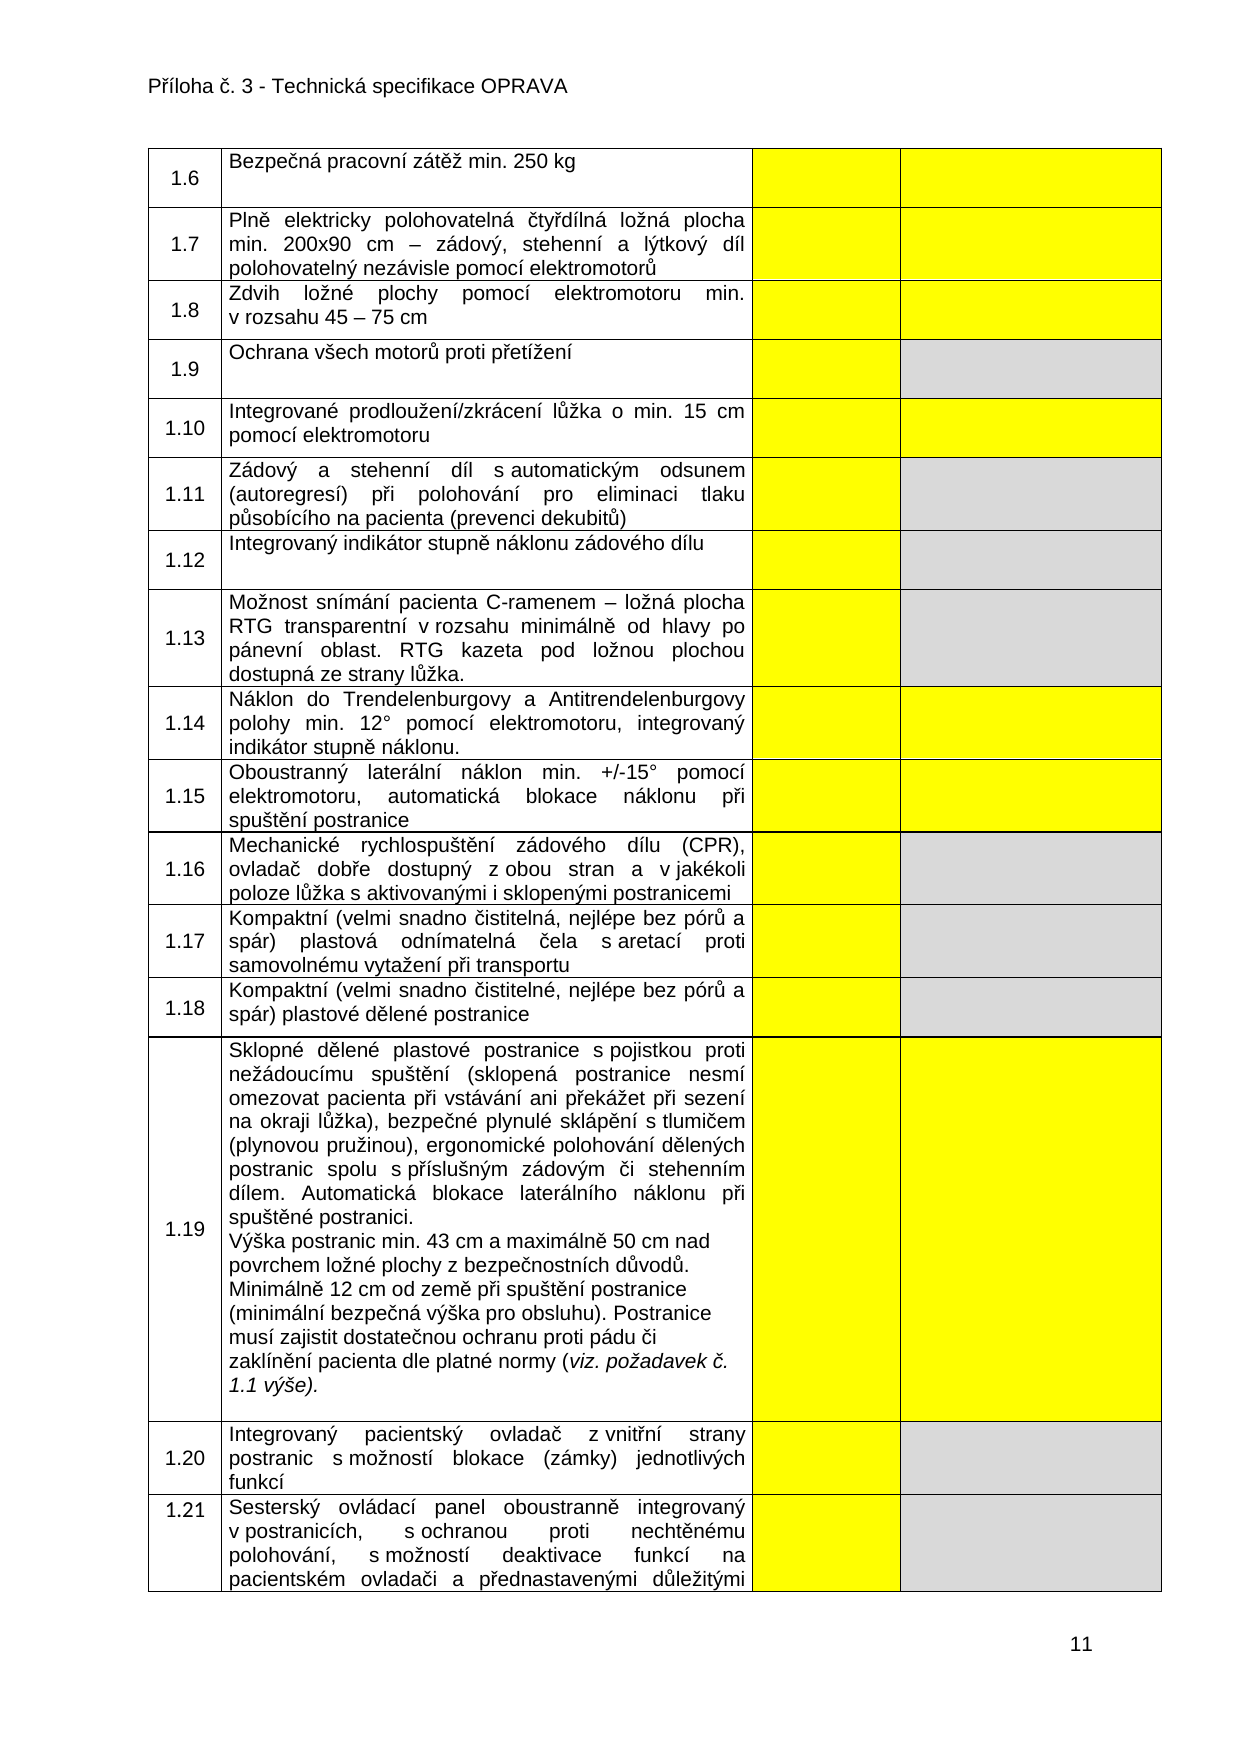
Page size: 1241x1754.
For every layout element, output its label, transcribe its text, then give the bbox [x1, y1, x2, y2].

table_cell [753, 833, 900, 904]
table_cell [753, 905, 900, 977]
table_cell 1.18 [149, 978, 221, 1036]
table_cell [753, 687, 900, 758]
table_cell [753, 1038, 900, 1421]
table_cell Zádový a stehenní díl s automatickým odsunem (autoregresí) při polohování pro eliminaci tlaku působícího na pacienta (prevenci dekubitů) [222, 458, 752, 530]
table_cell [901, 208, 1161, 279]
table_cell [901, 1422, 1161, 1494]
table_cell 1.21 [149, 1495, 221, 1591]
table_cell Oboustranný laterální náklon min. +/-15° pomocí elektromotoru, automatická blokace náklonu při spuštění postranice [222, 760, 752, 831]
table_cell [753, 590, 900, 686]
table_cell [901, 281, 1161, 339]
table_cell 1.8 [149, 281, 221, 339]
table_cell Zdvih ložné plochy pomocí elektromotoru min. v rozsahu 45 – 75 cm [222, 281, 752, 339]
table_cell [901, 760, 1161, 831]
table_cell [901, 978, 1161, 1036]
table_cell Možnost snímání pacienta C-ramenem – ložná plocha RTG transparentní v rozsahu minimálně od hlavy po pánevní oblast. RTG kazeta pod ložnou plochou dostupná ze strany lůžka. [222, 590, 752, 686]
table_cell [901, 531, 1161, 589]
table_cell [901, 149, 1161, 207]
table_cell [901, 590, 1161, 686]
table_cell [901, 340, 1161, 398]
table_cell 1.15 [149, 760, 221, 831]
table_cell [901, 458, 1161, 530]
table_cell Integrovaný pacientský ovladač z vnitřní strany postranic s možností blokace (zámky) jednotlivých funkcí [222, 1422, 752, 1494]
table_cell Kompaktní (velmi snadno čistitelné, nejlépe bez pórů a spár) plastové dělené postranice [222, 978, 752, 1036]
table_cell [753, 978, 900, 1036]
table_cell [901, 1038, 1161, 1421]
table_cell Sklopné dělené plastové postranice s pojistkou proti nežádoucímu spuštění (sklopená postranice nesmí omezovat pacienta při vstávání ani překážet při sezení na okraji lůžka), bezpečné plynulé sklápění s tlumičem (plynovou pružinou), ergonomické polohování dělených postranic spolu s příslušným zádovým či stehenním dílem. Automatická blokace laterálního náklonu při spuštěné postranici. Výška postranic min. 43 cm a maximálně 50 cm nad povrchem ložné plochy z bezpečnostních důvodů. Minimálně 12 cm od země při spuštění postranice (minimální bezpečná výška pro obsluhu). Postranice musí zajistit dostatečnou ochranu proti pádu či zaklínění pacienta dle platné normy (viz. požadavek č. 1.1 výše). [222, 1038, 752, 1421]
table_cell [901, 399, 1161, 457]
table_cell 1.20 [149, 1422, 221, 1494]
table_cell Ochrana všech motorů proti přetížení [222, 340, 752, 398]
table_cell [753, 340, 900, 398]
table_cell [753, 1422, 900, 1494]
table_cell 1.6 [149, 149, 221, 207]
table_cell [753, 760, 900, 831]
table_cell [753, 208, 900, 279]
table_cell 1.19 [149, 1038, 221, 1421]
table_cell 1.10 [149, 399, 221, 457]
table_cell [222, 1495, 752, 1591]
table_cell [753, 531, 900, 589]
table_cell Plně elektricky polohovatelná čtyřdílná ložná plocha min. 200x90 cm – zádový, stehenní a lýtkový díl polohovatelný nezávisle pomocí elektromotorů [222, 208, 752, 279]
table_cell Bezpečná pracovní zátěž min. 250 kg [222, 149, 752, 207]
table_cell 1.13 [149, 590, 221, 686]
table_cell [753, 149, 900, 207]
table_cell 1.9 [149, 340, 221, 398]
table_cell Náklon do Trendelenburgovy a Antitrendelenburgovy polohy min. 12° pomocí elektromotoru, integrovaný indikátor stupně náklonu. [222, 687, 752, 758]
table_cell [901, 833, 1161, 904]
table_cell 1.11 [149, 458, 221, 530]
table_cell 1.17 [149, 905, 221, 977]
table_cell Integrovaný indikátor stupně náklonu zádového dílu [222, 531, 752, 589]
table_cell [901, 1495, 1161, 1591]
table_cell Integrované prodloužení/zkrácení lůžka o min. 15 cm pomocí elektromotoru [222, 399, 752, 457]
table_cell [753, 281, 900, 339]
table_cell Mechanické rychlospuštění zádového dílu (CPR), ovladač dobře dostupný z obou stran a v jakékoli poloze lůžka s aktivovanými i sklopenými postranicemi [222, 833, 752, 904]
table_cell 1.7 [149, 208, 221, 279]
table_cell [753, 458, 900, 530]
table_cell [753, 399, 900, 457]
table_cell [901, 905, 1161, 977]
table_cell 1.14 [149, 687, 221, 758]
table_cell [901, 687, 1161, 758]
table_cell 1.12 [149, 531, 221, 589]
table_cell 1.16 [149, 833, 221, 904]
table_cell [753, 1495, 900, 1591]
table_cell Kompaktní (velmi snadno čistitelná, nejlépe bez pórů a spár) plastová odnímatelná čela s aretací proti samovolnému vytažení při transportu [222, 905, 752, 977]
